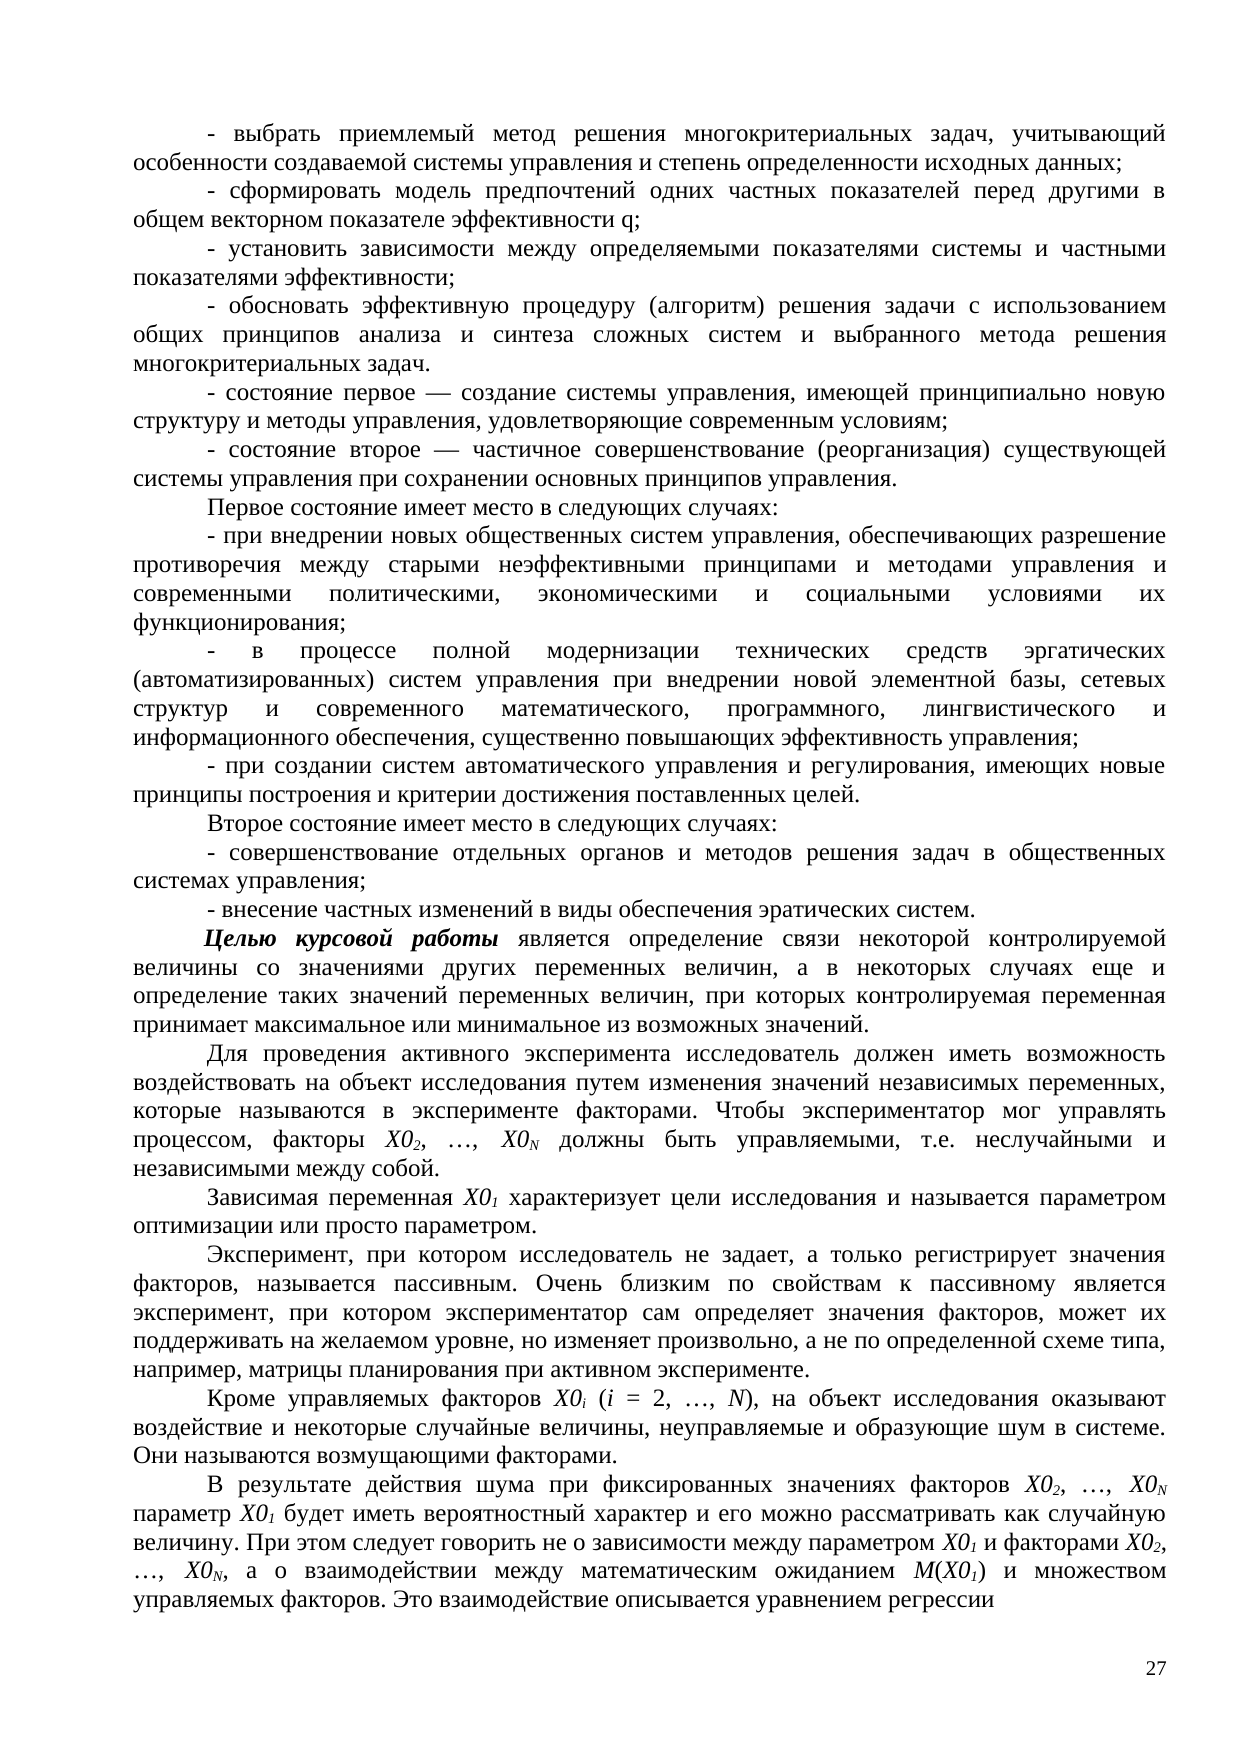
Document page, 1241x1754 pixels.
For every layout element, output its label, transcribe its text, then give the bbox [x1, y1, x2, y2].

text - состояние второе — частичное совершенствование (реорганизация) существующей системы управления при сохранении основных принципов управления. [133, 434, 1167, 492]
text - обосновать эффективную процедуру (алгоритм) ре­шения задачи с использованием общих принципов анализа и синтеза сложных систем и выбранного ме­тода решения многокритериальных задач. [133, 291, 1167, 377]
text Для проведения активного эксперимента исследователь должен иметь возможность воздействовать на объект исследования путем изменения значений независимых переменных, которые называются в эксперименте факторами. Чтобы экспериментатор мог управлять процессом, факторы X02, …, X0N должны быть управляемыми, т.е. неслучайными и независимыми между собой. [133, 1038, 1167, 1182]
text - совершенствование отдельных органов и методов решения задач в общественных системах управле­ния; [133, 837, 1167, 894]
text - выбрать приемлемый метод решения многокритериальных задач, учитывающий особенности создаваемой системы управления и степень определенности исходных данных; [133, 118, 1167, 176]
text - при создании систем автоматического управления и регулирования, имеющих новые принципы построе­ния и критерии достижения поставленных целей. [133, 751, 1167, 808]
text Зависимая переменная X01 характеризует цели исследования и называется параметром оптимизации или просто параметром. [133, 1182, 1167, 1239]
text Эксперимент, при котором исследователь не задает, а только регистрирует значения факторов, называется пассивным. Очень близким по свойствам к пассивному является эксперимент, при котором экспериментатор сам определяет значения факторов, может их поддерживать на желаемом уровне, но изменяет произвольно, а не по определенной схеме типа, например, матрицы планирования при активном эксперименте. [133, 1239, 1167, 1383]
text - в процессе полной модернизации технических средств эргатических (автоматизированных) систем управления при внедрении новой элементной базы, сетевых структур и современного математического, программного, лингвистического и информационно­го обеспечения, существенно повышающих эффективность управления; [133, 636, 1167, 751]
text - сформировать модель предпочтений одних частных показателей перед другими в общем векторном показателе эффективности q; [133, 176, 1167, 233]
text Второе состояние имеет место в следующих случаях: [133, 808, 1167, 837]
text - внесение частных изменений в виды обеспечения эратических систем. [133, 894, 1167, 923]
text Первое состояние имеет место в следующих случаях: [133, 492, 1167, 521]
text В результате действия шума при фиксированных значениях факторов X02, …, X0N параметр X01 будет иметь вероятностный характер и его можно рассматривать как случайную величину. При этом следует говорить не о зависимости между параметром X01 и факторами X02, …, X0N, а о взаимодействии между математическим ожиданием M(X01) и множеством управляемых факторов. Это взаимодействие описывается уравнением регрессии [133, 1469, 1167, 1613]
text - состояние первое — создание системы управления, имеющей принципиально новую структуру и методы управления, удовлетворяющие современным условиям; [133, 377, 1167, 434]
text Целью курсовой работы является определение связи некоторой контролируемой величины со значениями других переменных величин, а в некоторых случаях еще и определение таких значений переменных величин, при которых контролируемая переменная принимает максимальное или минимальное из возможных значений. [133, 923, 1167, 1038]
text - при внедрении новых общественных систем управления, обеспечивающих разрешение противоречия между старыми неэффективными принципами и ме­тодами управления и современными политическими, экономическими и социальными условиями их функционирования; [133, 521, 1167, 636]
text Кроме управляемых факторов X0i (i = 2, …, N), на объект исследования оказывают воздействие и некоторые случайные величины, неуправляемые и образующие шум в системе. Они называются возмущающими факторами. [133, 1383, 1167, 1469]
text - установить зависимости между определяемыми по­казателями системы и частными показателями эф­фективности; [133, 233, 1167, 291]
